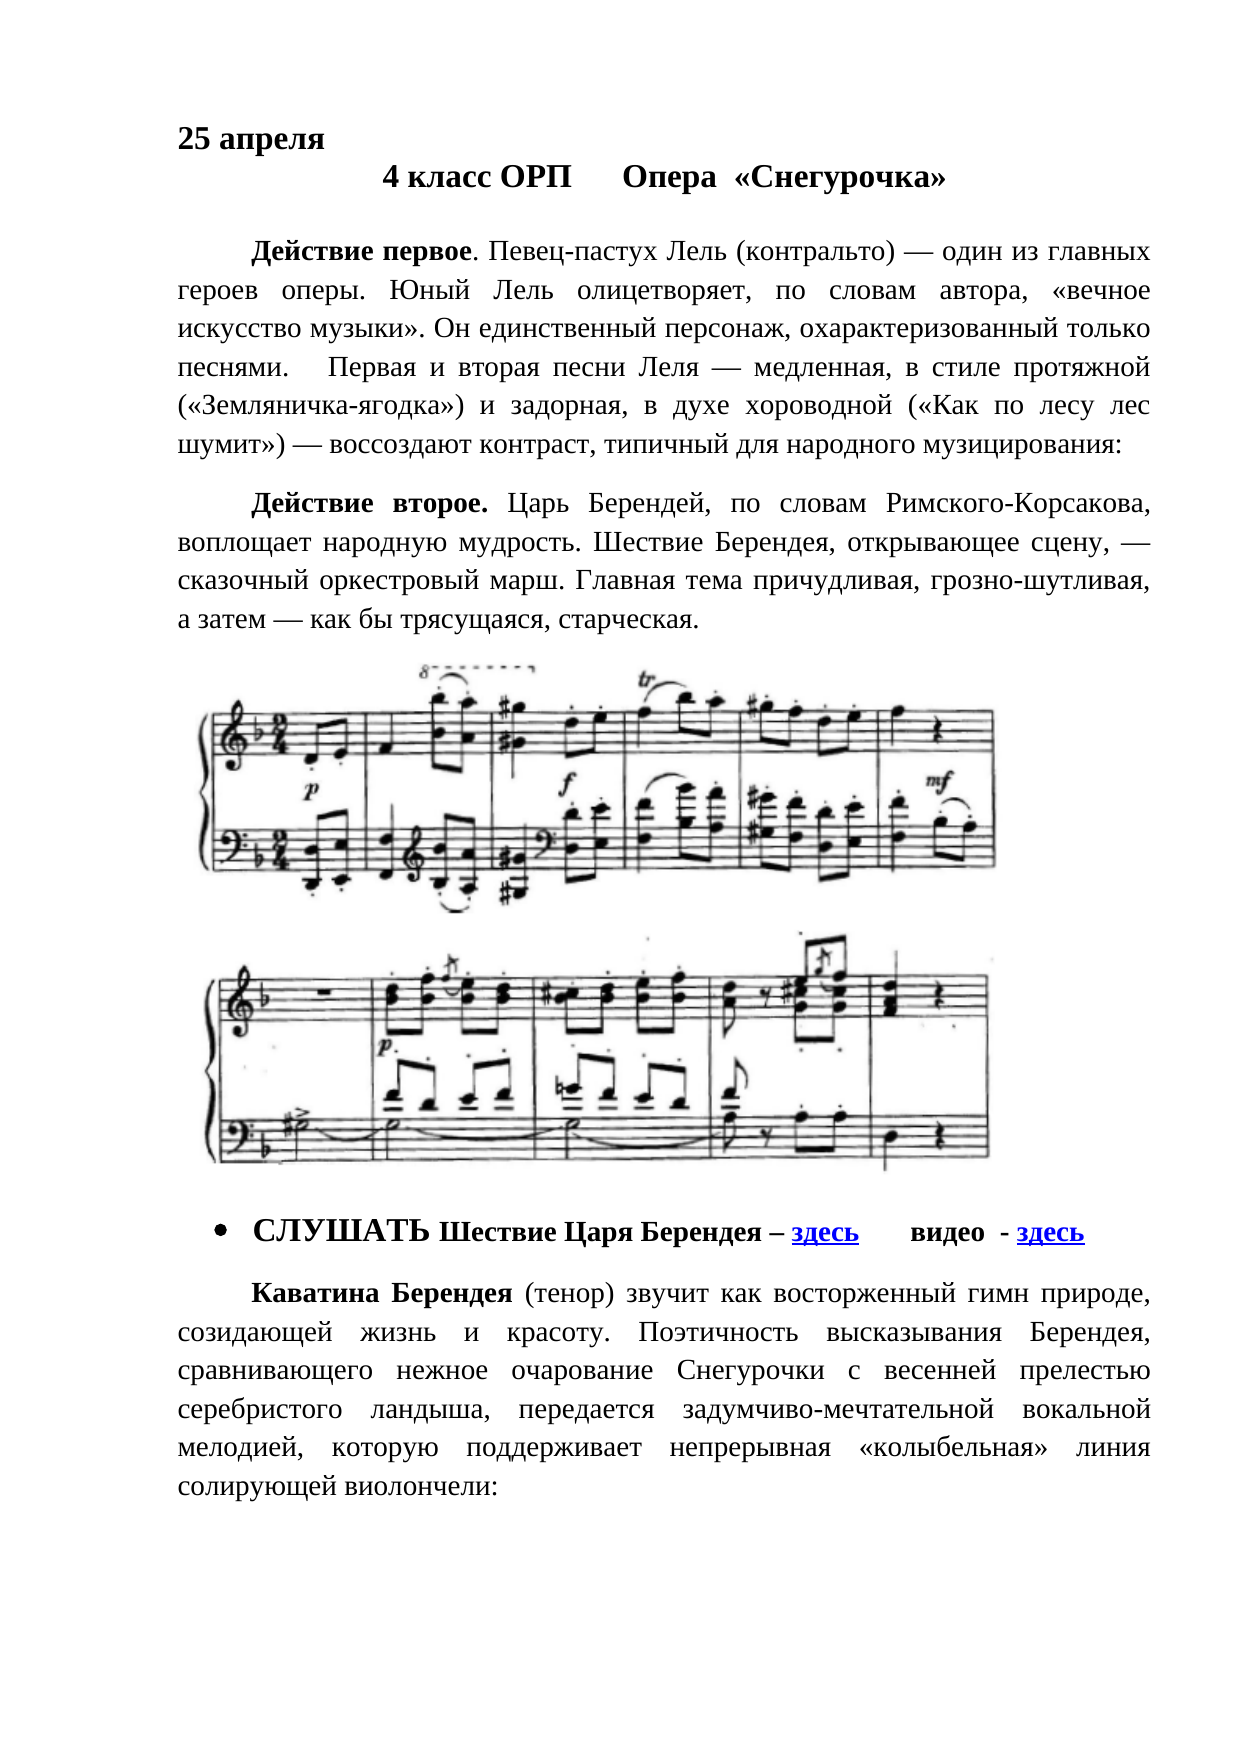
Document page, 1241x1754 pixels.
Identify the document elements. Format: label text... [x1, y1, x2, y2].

text Каватина Берендея (тенор) звучит как восторженный гимн природе, созидающей жизнь и красоту. Поэтичность высказывания Берендея, сравнивающего нежное очарование Снегурочки с весенней прелестью серебристого ландыша, передается задумчиво-мечтательной вокальной мелодией, которую поддерживает непрерывная «колыбельная» линия солирующей виолончели: [177, 1275, 1152, 1502]
text Действие второе. Царь Берендей, по словам Римского-Корсакова, воплощает народную мудрость. Шествие Берендея, открывающее сцену, — сказочный оркестровый марш. Главная тема причудливая, грозно-шутливая, а затем — как бы трясущаяся, старческая. [177, 485, 1152, 634]
list СЛУШАТЬ Шествие Царя Берендея – здесь видео - здесь [215, 1210, 1152, 1249]
text 25 апреля [177, 118, 1152, 156]
text 4 класс ОРП Опера «Снегурочка» [177, 156, 1152, 195]
text Действие первое. Певец-пастух Лель (контральто) — один из главных героев оперы. Юный Лель олицетворяет, по словам автора, «вечное искусство музыки». Он единственный персонаж, охарактеризованный только песнями. Первая и вторая песни Леля — медленная, в стиле протяжной («Земляничка-ягодка») и задорная, в духе хороводной («Как по лесу лес шумит») — воссоздают контраст, типичный для народного музицирования: [177, 233, 1152, 459]
